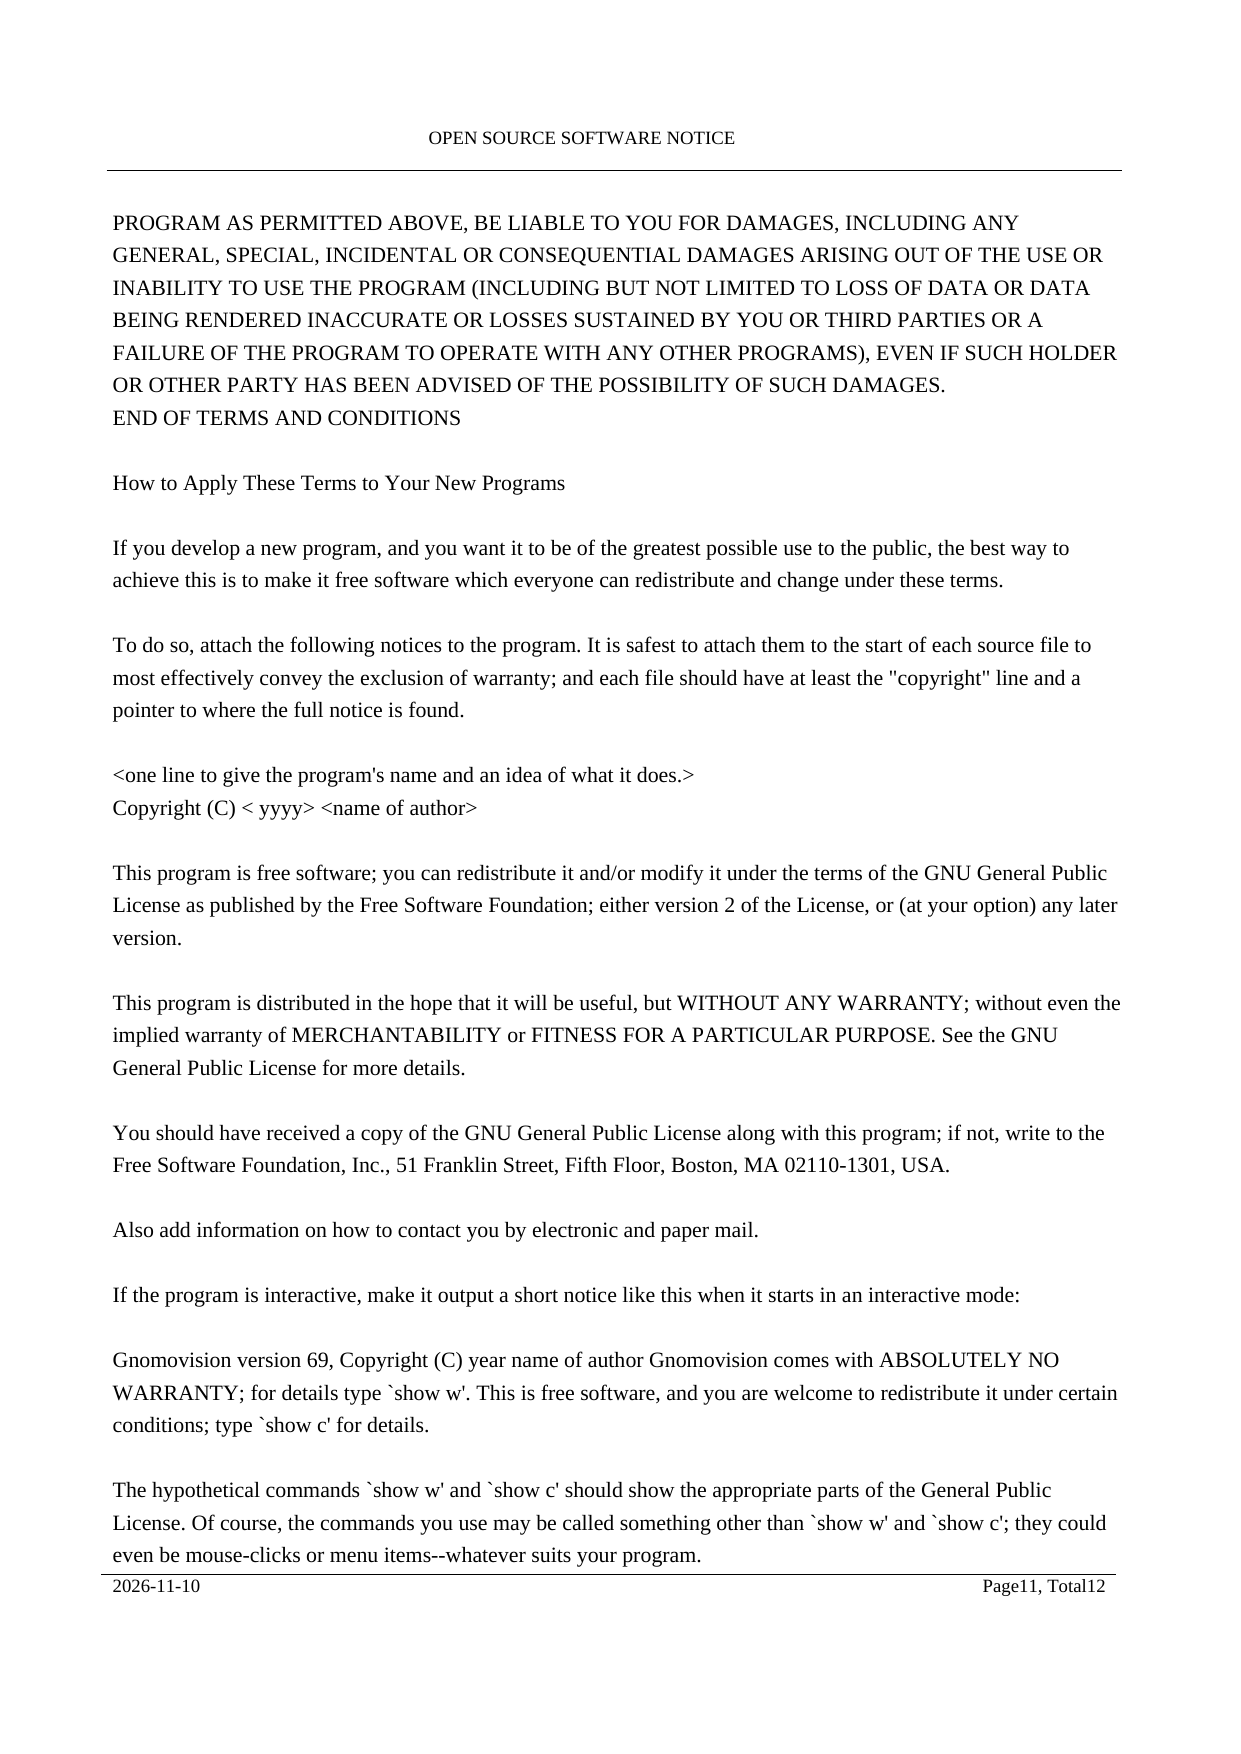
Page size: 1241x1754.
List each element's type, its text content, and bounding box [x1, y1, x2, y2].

text This program is free software; you can redistribute it and/or modify it under the terms of the GNU General Public License as published by the Free Software Foundation; either version 2 of the License, or (at your option) any later version. [112, 856, 1128, 954]
text How to Apply These Terms to Your New Programs [112, 466, 1128, 499]
text Gnomovision version 69, Copyright (C) year name of author Gnomovision comes with ABSOLUTELY NO WARRANTY; for details type `show w'. This is free software, and you are welcome to redistribute it under certain conditions; type `show c' for details. [112, 1344, 1128, 1441]
text To do so, attach the following notices to the program. It is safest to attach them to the start of each source file to most effectively convey the exclusion of warranty; and each file should have at least the "copyright" line and a pointer to where the full notice is found. [112, 629, 1128, 726]
text If the program is interactive, make it output a short notice like this when it starts in an interactive mode: [112, 1279, 1128, 1311]
text END OF TERMS AND CONDITIONS [112, 401, 1128, 434]
text You should have received a copy of the GNU General Public License along with this program; if not, write to the Free Software Foundation, Inc., 51 Franklin Street, Fifth Floor, Boston, MA 02110-1301, USA. [112, 1116, 1128, 1181]
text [112, 206, 1128, 401]
text Also add information on how to contact you by electronic and paper mail. [112, 1214, 1128, 1246]
text If you develop a new program, and you want it to be of the greatest possible use to the public, the best way to achieve this is to make it free software which everyone can redistribute and change under these terms. [112, 531, 1128, 596]
text <one line to give the program's name and an idea of what it does.> [112, 759, 1128, 791]
text The hypothetical commands `show w' and `show c' should show the appropriate parts of the General Public License. Of course, the commands you use may be called something other than `show w' and `show c'; they could even be mouse-clicks or menu items--whatever suits your program. [112, 1474, 1128, 1571]
text Copyright (C) < yyyy> <name of author> [112, 791, 1128, 824]
text This program is distributed in the hope that it will be useful, but WITHOUT ANY WARRANTY; without even the implied warranty of MERCHANTABILITY or FITNESS FOR A PARTICULAR PURPOSE. See the GNU General Public License for more details. [112, 986, 1128, 1084]
